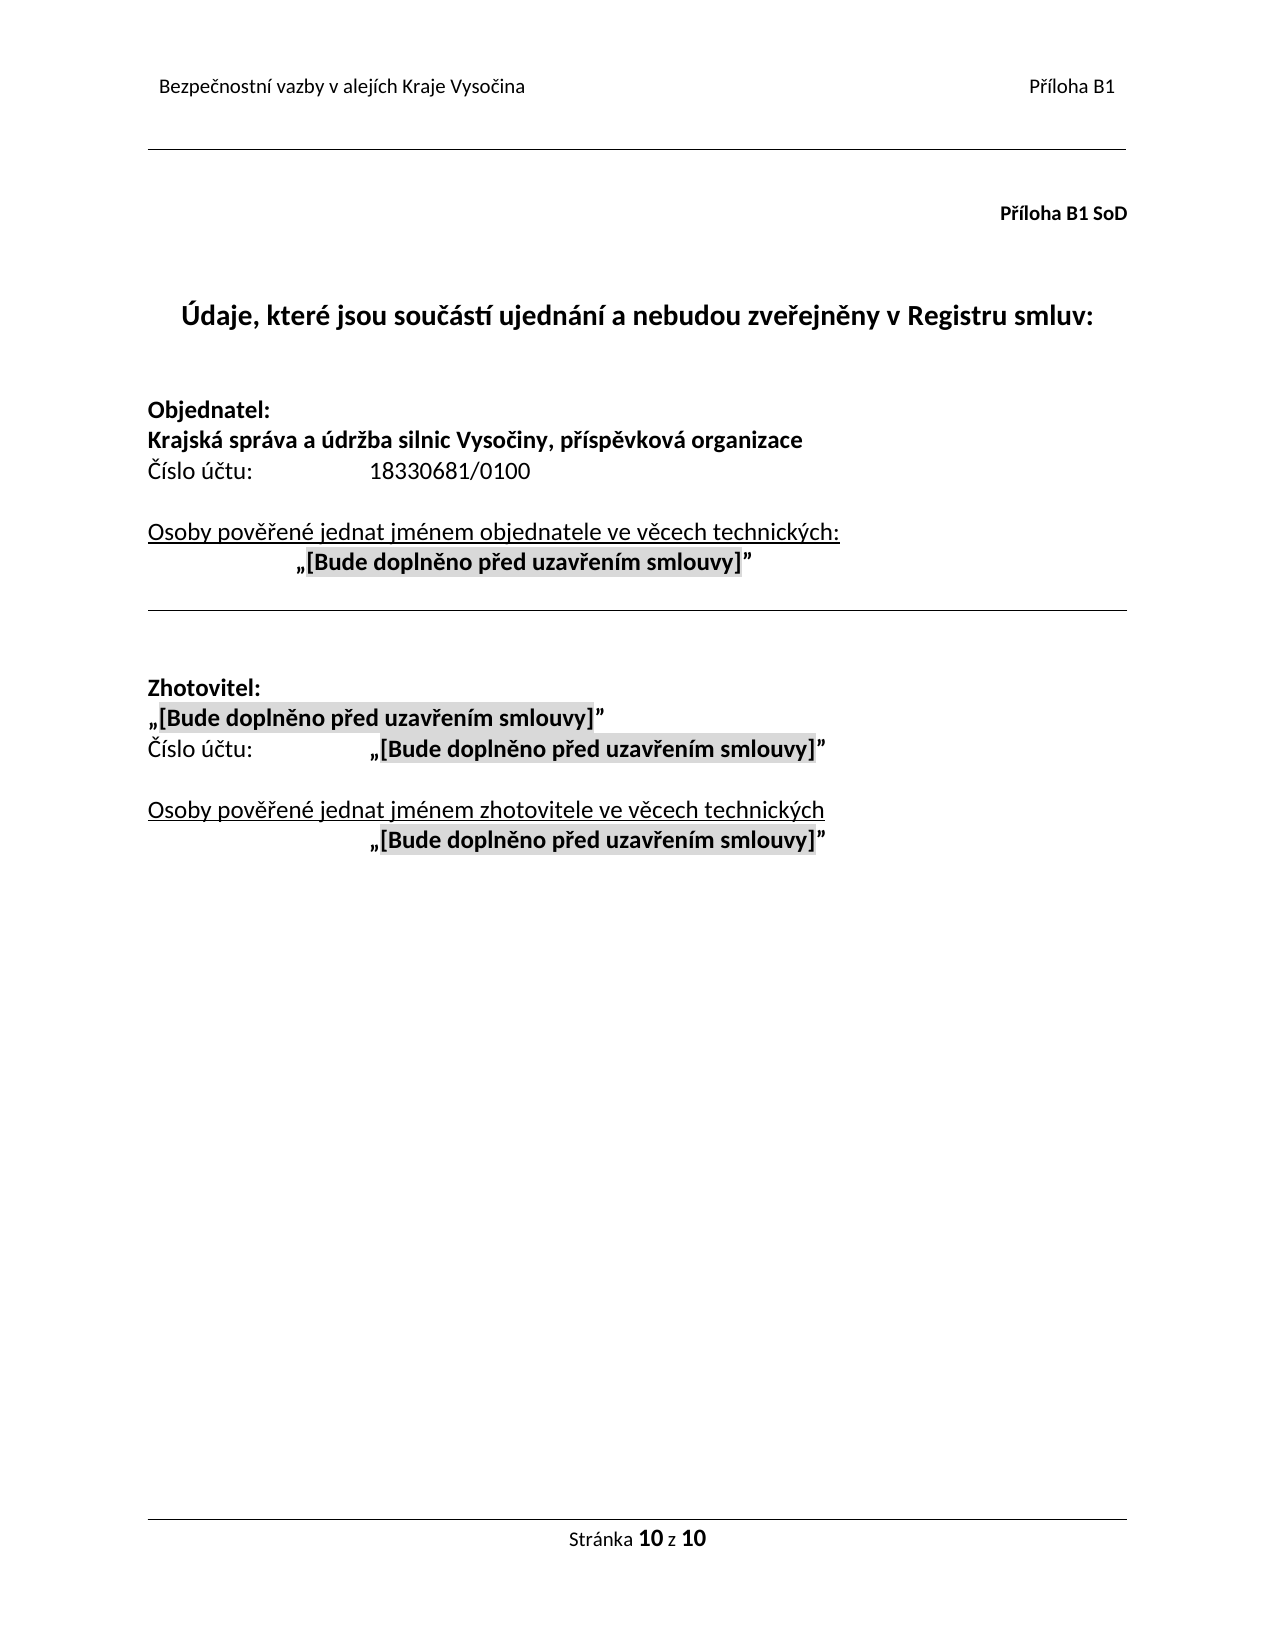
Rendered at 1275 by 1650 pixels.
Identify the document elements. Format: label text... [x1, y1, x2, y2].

text Krajská správa a údržba silnic Vysočiny, příspěvková organizace [148, 424, 1127, 455]
text „[Bude doplněno před uzavřením smlouvy]” [148, 824, 380, 855]
text Údaje, které jsou součástí ujednání a nebudou zveřejněny v Registru smluv: [148, 297, 1127, 333]
text Číslo účtu: „[Bude doplněno před uzavřením smlouvy]” [816, 733, 1127, 763]
text Osoby pověřené jednat jménem zhotovitele ve věcech technických [148, 794, 1127, 824]
text Osoby pověřené jednat jménem objednatele ve věcech technických: [148, 516, 1127, 547]
text „[Bude doplněno před uzavřením smlouvy]” [742, 547, 1127, 577]
text „[Bude doplněno před uzavřením smlouvy]” [594, 702, 1127, 733]
text Číslo účtu: „[Bude doplněno před uzavřením smlouvy]” [148, 733, 380, 763]
text Objednatel: [148, 394, 1127, 424]
text Zhotovitel: [148, 672, 1127, 702]
text Číslo účtu: 18330681/0100 [148, 455, 1127, 486]
text Příloha B1 SoD [148, 201, 1127, 226]
text „[Bude doplněno před uzavřením smlouvy]” [816, 824, 1127, 855]
text „[Bude doplněno před uzavřením smlouvy]” [148, 547, 306, 577]
